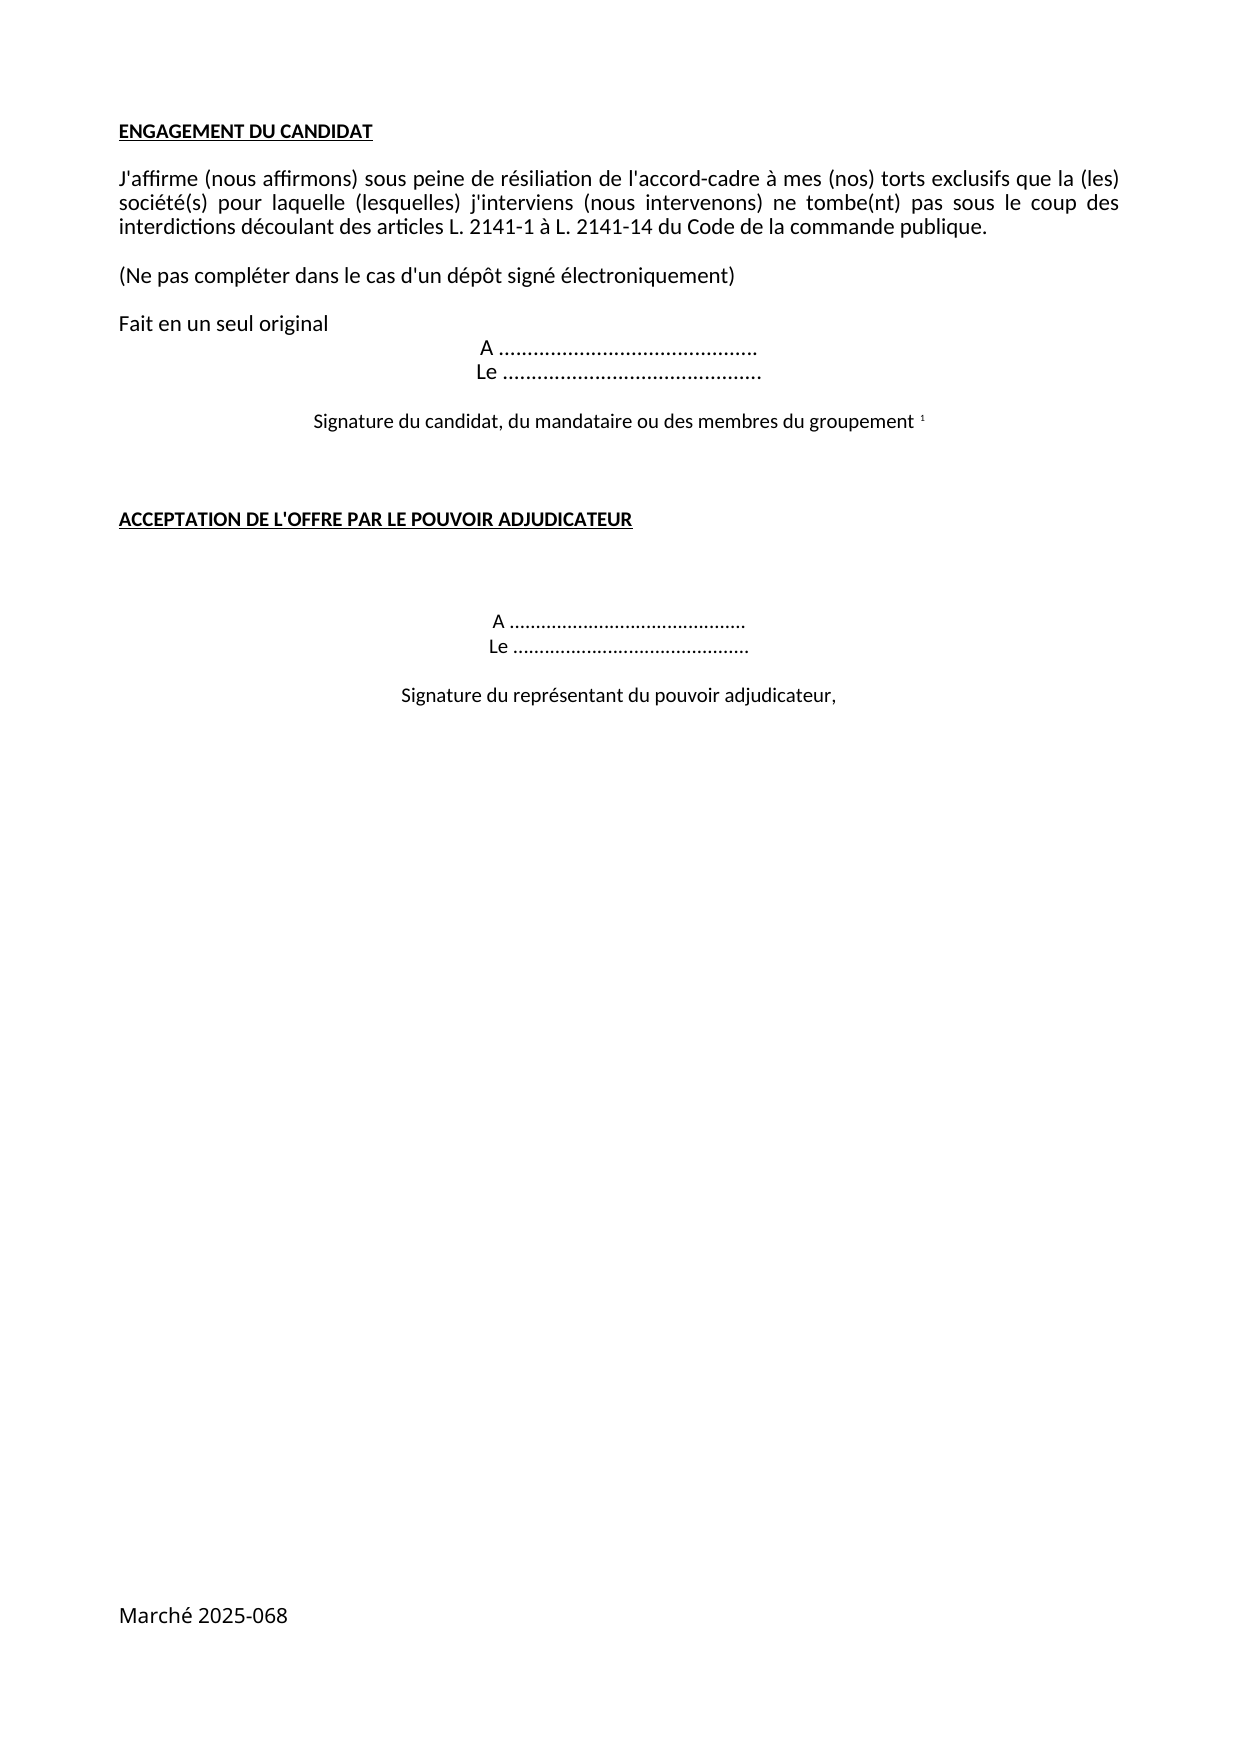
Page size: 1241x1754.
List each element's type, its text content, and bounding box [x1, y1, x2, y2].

text Signature du représentant du pouvoir adjudicateur, [119, 683, 1119, 707]
text Signature du candidat, du mandataire ou des membres du groupement 1 [119, 409, 1119, 433]
text Le ............................................. [119, 634, 1119, 658]
text J'affirme (nous affirmons) sous peine de résiliation de l'accord-cadre à mes (nos) torts exclusifs que la (les) société(s) pour laquelle (lesquelles) j'interviens (nous intervenons) ne tombe(nt) pas sous le coup des interdictions découlant des articles L. 2141-1 à L. 2141-14 du Code de la commande publique. [119, 167, 1121, 239]
text A ............................................. [119, 609, 1119, 634]
text Le ............................................. [119, 360, 1119, 384]
text Fait en un seul original [119, 312, 1121, 336]
text ACCEPTATION DE L'OFFRE PAR LE POUVOIR ADJUDICATEUR [119, 506, 1121, 532]
text A ............................................. [119, 336, 1119, 360]
text (Ne pas compléter dans le cas d'un dépôt signé électroniquement) [119, 264, 1121, 288]
text ENGAGEMENT DU CANDIDAT [119, 119, 1121, 143]
